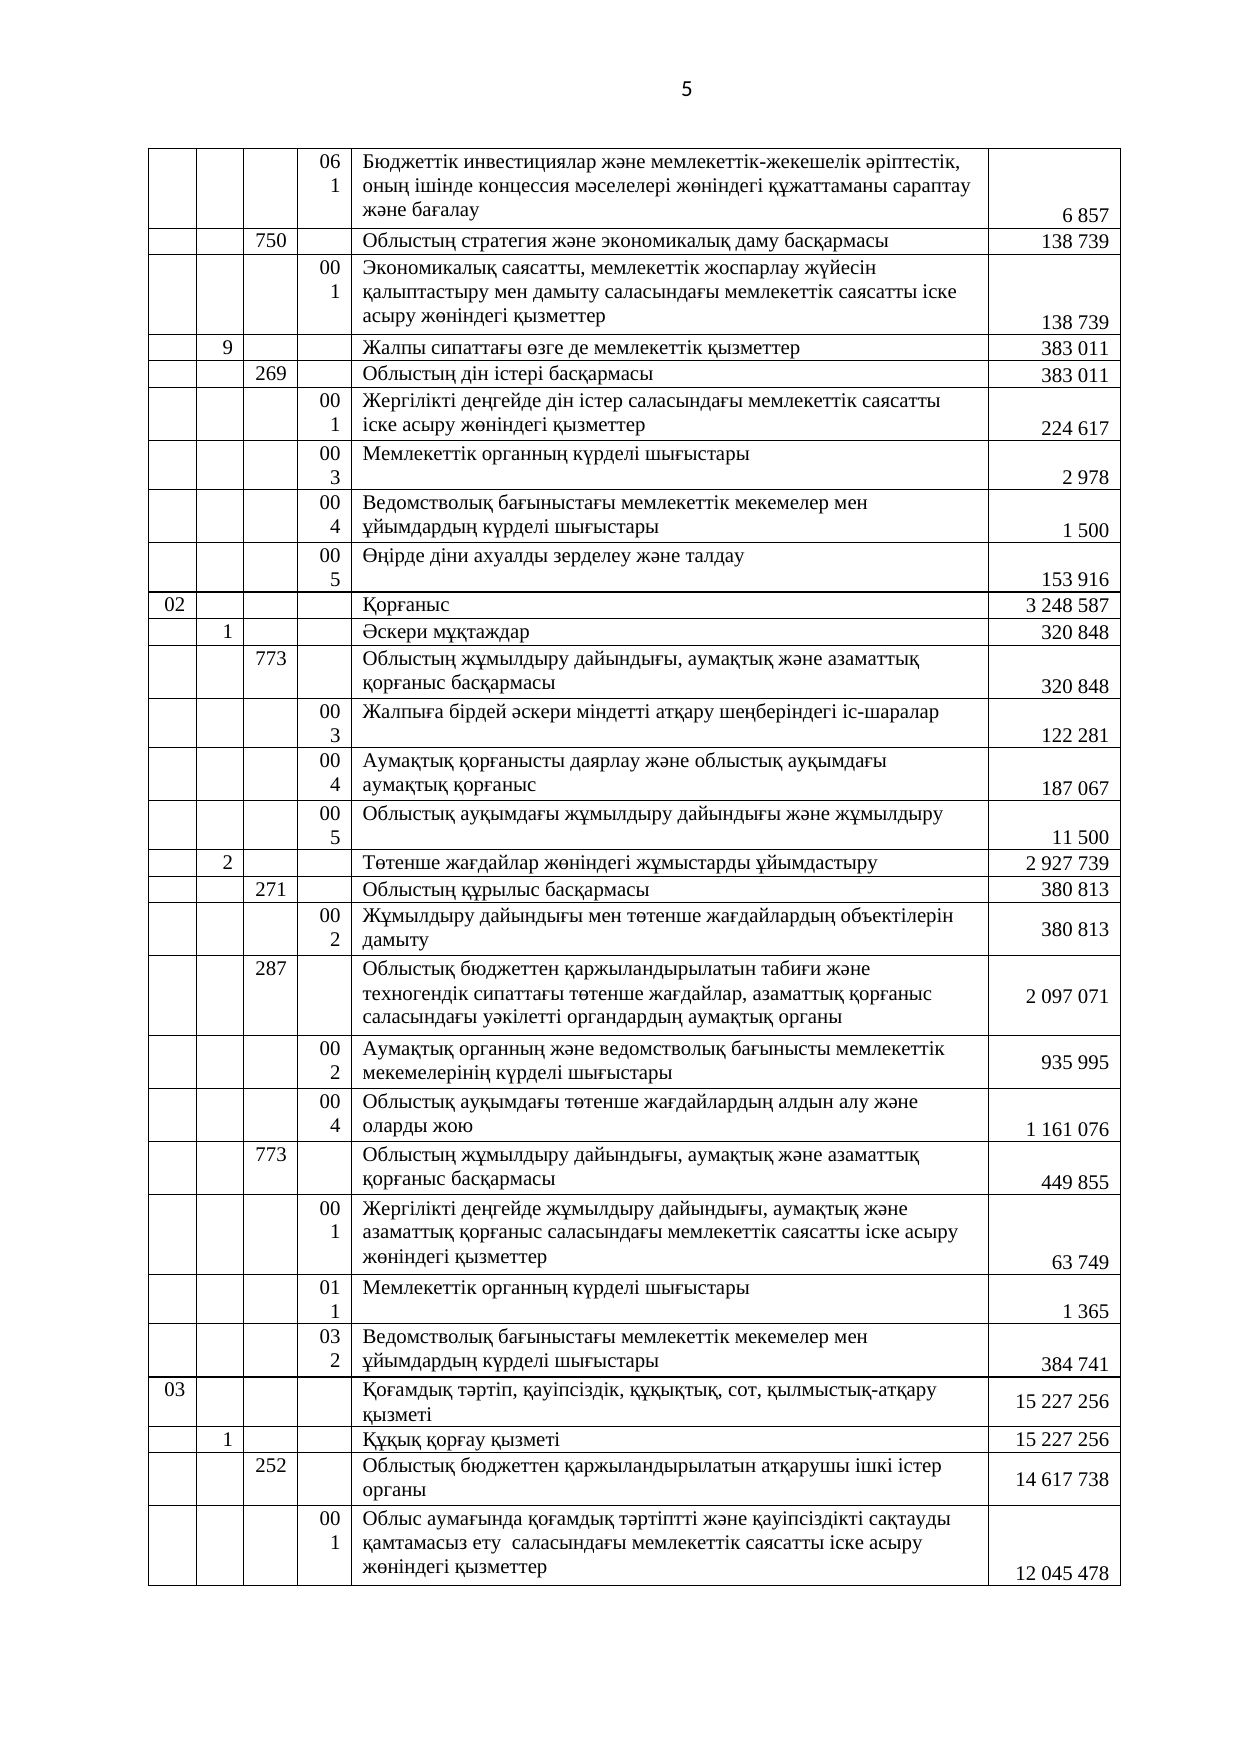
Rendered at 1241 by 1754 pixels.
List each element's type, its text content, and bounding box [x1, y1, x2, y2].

table_cell [244, 1427, 297, 1452]
table_cell [149, 748, 196, 800]
table_cell [197, 149, 243, 227]
table_cell [149, 646, 196, 698]
table_cell [149, 361, 196, 387]
table_cell 383 011 [989, 335, 1120, 360]
table_cell Ведомстволық бағыныстағы мемлекеттік мекемелер мен ұйымдардың күрделі шығыстары [352, 490, 988, 542]
table_cell 63 749 [989, 1195, 1120, 1274]
table_cell [298, 1427, 351, 1452]
table_cell 002 [298, 903, 351, 955]
table_cell Жалпы сипаттағы өзге де мемлекеттiк қызметтер [352, 335, 988, 360]
table_cell 14 617 738 [989, 1453, 1120, 1505]
table_cell [197, 1378, 243, 1426]
table_cell [149, 1089, 196, 1141]
table_cell [149, 388, 196, 440]
table_cell [149, 1036, 196, 1088]
table_cell [197, 646, 243, 698]
table_cell Мемлекеттік органның күрделі шығыстары [352, 1275, 988, 1323]
table_cell 02 [149, 593, 196, 618]
table_cell [149, 850, 196, 876]
table_cell 2 [197, 850, 243, 876]
table_cell Облыстың жұмылдыру дайындығы, аумақтық және азаматтық қорғаныс басқармасы [352, 646, 988, 698]
table_cell [244, 593, 297, 618]
table_cell [197, 388, 243, 440]
table_cell [197, 1324, 243, 1376]
table_cell [298, 1378, 351, 1426]
table_cell Облыстық бюджеттен қаржыландырылатын атқарушы ішкі істер органы [352, 1453, 988, 1505]
table_cell 935 995 [989, 1036, 1120, 1088]
table_cell 3 248 587 [989, 593, 1120, 618]
table_cell [149, 1275, 196, 1323]
table_cell [298, 877, 351, 902]
table_cell [244, 619, 297, 644]
table_cell [244, 850, 297, 876]
table_cell [149, 1506, 196, 1585]
table_cell [197, 699, 243, 747]
table_cell [244, 441, 297, 489]
table_cell 15 227 256 [989, 1427, 1120, 1452]
table_cell [298, 361, 351, 387]
table_cell 004 [298, 1089, 351, 1141]
table_cell Мемлекеттік органның күрделі шығыстары [352, 441, 988, 489]
table_cell 138 739 [989, 229, 1120, 254]
table_cell Төтенше жағдайлар жөнiндегi жұмыстарды ұйымдастыру [352, 850, 988, 876]
table_cell 773 [244, 1142, 297, 1194]
table_cell Әскери мұқтаждар [352, 619, 988, 644]
table_cell [197, 801, 243, 849]
table_cell [244, 1275, 297, 1323]
table_cell Жалпыға бірдей әскери міндетті атқару шеңберіндегі іс-шаралар [352, 699, 988, 747]
table_cell [244, 1195, 297, 1274]
table_cell 224 617 [989, 388, 1120, 440]
table_cell [244, 748, 297, 800]
table_cell 032 [298, 1324, 351, 1376]
table_cell [197, 441, 243, 489]
table_cell [244, 801, 297, 849]
table_cell 2 978 [989, 441, 1120, 489]
table_cell 011 [298, 1275, 351, 1323]
table_cell [244, 388, 297, 440]
table_cell [197, 1036, 243, 1088]
table_cell [298, 1142, 351, 1194]
table_cell 15 227 256 [989, 1378, 1120, 1426]
table_cell [149, 229, 196, 254]
table_cell [244, 1089, 297, 1141]
table_cell [149, 1427, 196, 1452]
table_cell Облыстық ауқымдағы төтенше жағдайлардың алдын алу және оларды жою [352, 1089, 988, 1141]
table_cell [298, 593, 351, 618]
table_cell [149, 903, 196, 955]
table_cell Облыстың жұмылдыру дайындығы, аумақтық және азаматтық қорғаныс басқармасы [352, 1142, 988, 1194]
table_cell 002 [298, 1036, 351, 1088]
table_cell [197, 229, 243, 254]
table_cell 003 [298, 441, 351, 489]
table_cell 380 813 [989, 877, 1120, 902]
table_cell 12 045 478 [989, 1506, 1120, 1585]
table_cell [149, 1195, 196, 1274]
table_cell [298, 335, 351, 360]
table_cell [149, 619, 196, 644]
table_cell 252 [244, 1453, 297, 1505]
table_cell 383 011 [989, 361, 1120, 387]
table_cell [197, 956, 243, 1035]
table_cell [197, 1453, 243, 1505]
table_cell [197, 1195, 243, 1274]
table_cell [244, 1324, 297, 1376]
table_cell [197, 490, 243, 542]
table_cell 9 [197, 335, 243, 360]
table_cell Облыстың құрылыс басқармасы [352, 877, 988, 902]
table_cell 004 [298, 490, 351, 542]
table_cell 138 739 [989, 255, 1120, 334]
table_cell 1 500 [989, 490, 1120, 542]
table_cell [149, 1324, 196, 1376]
table_cell Құқық қорғау қызметi [352, 1427, 988, 1452]
table_cell Облыстың стратегия және экономикалық даму басқармасы [352, 229, 988, 254]
table_cell Экономикалық саясатты, мемлекеттік жоспарлау жүйесін қалыптастыру мен дамыту саласындағы мемлекеттік саясатты іске асыру жөніндегі қызметтер [352, 255, 988, 334]
table_cell [298, 850, 351, 876]
table_cell [244, 543, 297, 591]
table_cell 271 [244, 877, 297, 902]
table_cell [244, 699, 297, 747]
table_cell [298, 1453, 351, 1505]
table_cell Аумақтық қорғанысты даярлау және облыстық ауқымдағы аумақтық қорғаныс [352, 748, 988, 800]
table_cell [298, 956, 351, 1035]
table_cell [244, 255, 297, 334]
table_cell Облыстық ауқымдағы жұмылдыру дайындығы және жұмылдыру [352, 801, 988, 849]
table_cell 11 500 [989, 801, 1120, 849]
table_cell 1 [197, 1427, 243, 1452]
table_cell 004 [298, 748, 351, 800]
table_cell [197, 1506, 243, 1585]
table_cell [298, 229, 351, 254]
table_cell 380 813 [989, 903, 1120, 955]
table_cell 1 161 076 [989, 1089, 1120, 1141]
table_cell Бюджеттік инвестициялар және мемлекеттік-жекешелік әріптестік, оның ішінде концессия мәселелері жөніндегі құжаттаманы сараптау және бағалау [352, 149, 988, 227]
table_cell [149, 699, 196, 747]
table_cell [197, 1275, 243, 1323]
table_cell 384 741 [989, 1324, 1120, 1376]
table_cell 2 097 071 [989, 956, 1120, 1035]
table_cell Аумақтық органның және ведомстволық бағынысты мемлекеттік мекемелерінің күрделі шығыстары [352, 1036, 988, 1088]
table_cell [149, 877, 196, 902]
table_cell 001 [298, 1195, 351, 1274]
table_cell 269 [244, 361, 297, 387]
table_cell [149, 956, 196, 1035]
table_cell 287 [244, 956, 297, 1035]
table_cell 005 [298, 801, 351, 849]
table_cell Жергілікті деңгейде жұмылдыру дайындығы, аумақтық және азаматтық қорғаныс саласындағы мемлекеттік саясатты іске асыру жөніндегі қызметтер [352, 1195, 988, 1274]
table_cell [197, 1142, 243, 1194]
table_cell [149, 255, 196, 334]
table_cell 320 848 [989, 646, 1120, 698]
table_cell 001 [298, 1506, 351, 1585]
table_cell Облыстың дін істері басқармасы [352, 361, 988, 387]
table_cell [244, 1506, 297, 1585]
table_cell [298, 646, 351, 698]
table_cell Қоғамдық тәртіп, қауіпсіздік, құқықтық, сот, қылмыстық-атқару қызметі [352, 1378, 988, 1426]
table_cell [298, 619, 351, 644]
table_cell 005 [298, 543, 351, 591]
table_cell 061 [298, 149, 351, 227]
table_cell [197, 877, 243, 902]
table_cell [149, 543, 196, 591]
table_cell 122 281 [989, 699, 1120, 747]
table_cell [149, 441, 196, 489]
table_cell 6 857 [989, 149, 1120, 227]
table_cell 03 [149, 1378, 196, 1426]
table_cell [244, 149, 297, 227]
table_cell [149, 335, 196, 360]
table_cell Өңірде діни ахуалды зерделеу және талдау [352, 543, 988, 591]
table_cell 153 916 [989, 543, 1120, 591]
table_cell 750 [244, 229, 297, 254]
table_cell Облыс аумағында қоғамдық тәртіптті және қауіпсіздікті сақтауды қамтамасыз ету саласындағы мемлекеттік саясатты іске асыру жөніндегі қызметтер [352, 1506, 988, 1585]
table_cell Облыстық бюджеттен қаржыландырылатын табиғи және техногендік сипаттағы төтенше жағдайлар, азаматтық қорғаныс саласындағы уәкілетті органдардың аумақтық органы [352, 956, 988, 1035]
table_cell [149, 1142, 196, 1194]
table_cell 1 [197, 619, 243, 644]
table_cell [197, 1089, 243, 1141]
table_cell [197, 543, 243, 591]
table_cell Жұмылдыру дайындығы мен төтенше жағдайлардың объектілерін дамыту [352, 903, 988, 955]
table_cell Қорғаныс [352, 593, 988, 618]
table_cell [244, 1036, 297, 1088]
table_cell 320 848 [989, 619, 1120, 644]
table_cell [197, 361, 243, 387]
table_cell [244, 490, 297, 542]
table_cell [149, 1453, 196, 1505]
table_cell 001 [298, 388, 351, 440]
table_cell Жергілікті деңгейде дін істер саласындағы мемлекеттік саясатты іске асыру жөніндегі қызметтер [352, 388, 988, 440]
table_cell [244, 1378, 297, 1426]
table_cell 003 [298, 699, 351, 747]
table_cell 2 927 739 [989, 850, 1120, 876]
table_cell [197, 593, 243, 618]
table_cell 001 [298, 255, 351, 334]
table_cell [149, 490, 196, 542]
table_cell [244, 903, 297, 955]
table_cell [244, 335, 297, 360]
table_cell [197, 255, 243, 334]
table_cell 773 [244, 646, 297, 698]
table_cell [197, 903, 243, 955]
table_cell [149, 801, 196, 849]
table_cell 449 855 [989, 1142, 1120, 1194]
table_cell 1 365 [989, 1275, 1120, 1323]
table_cell 187 067 [989, 748, 1120, 800]
table_cell [197, 748, 243, 800]
table_cell [149, 149, 196, 227]
table_cell Ведомстволық бағыныстағы мемлекеттік мекемелер мен ұйымдардың күрделі шығыстары [352, 1324, 988, 1376]
